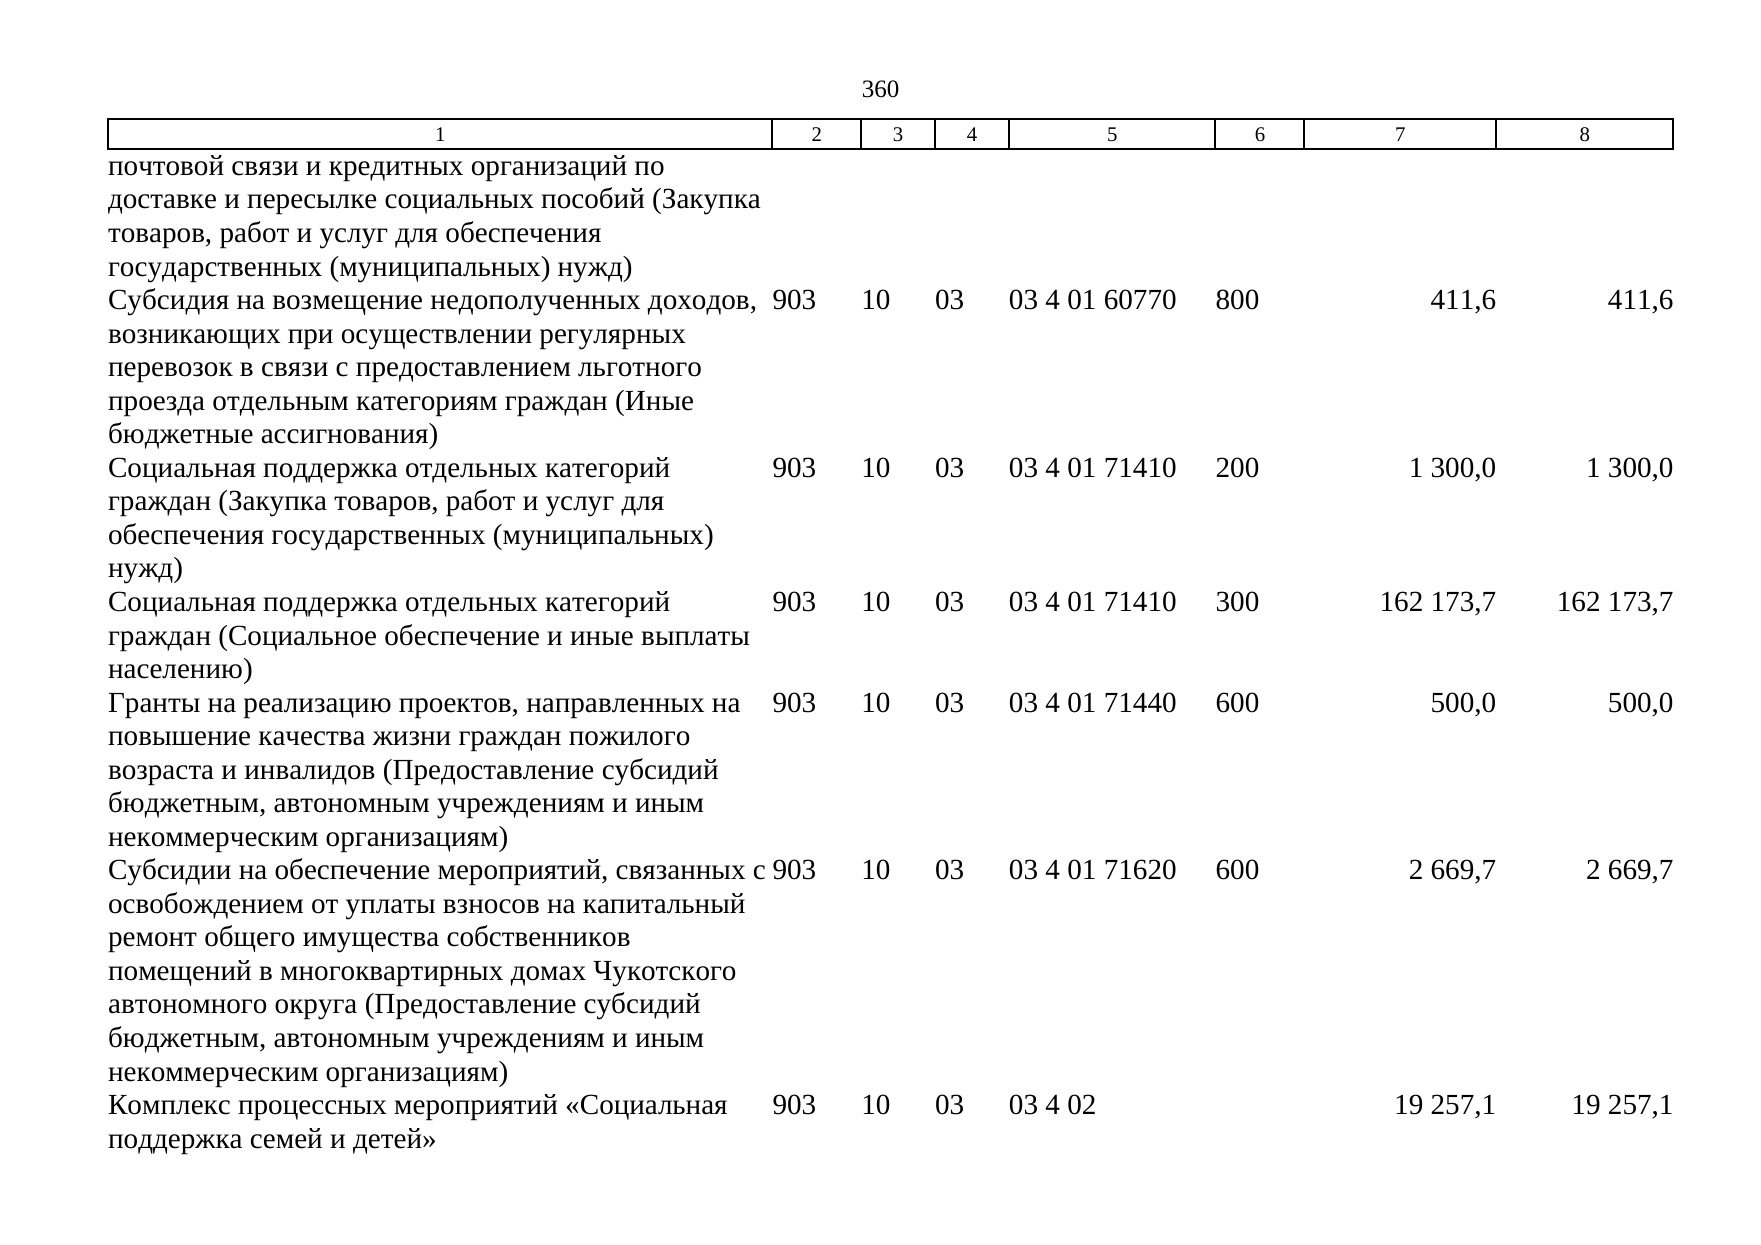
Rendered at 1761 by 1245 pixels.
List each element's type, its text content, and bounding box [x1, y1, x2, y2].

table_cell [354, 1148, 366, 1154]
table_header 1 [109, 120, 771, 148]
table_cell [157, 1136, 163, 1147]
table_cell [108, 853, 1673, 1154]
table_header 2 [773, 120, 860, 148]
table_header 3 [862, 120, 934, 148]
table_header 7 [1305, 120, 1495, 148]
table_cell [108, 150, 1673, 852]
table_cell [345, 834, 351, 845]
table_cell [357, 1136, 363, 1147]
table_header 6 [1216, 120, 1303, 148]
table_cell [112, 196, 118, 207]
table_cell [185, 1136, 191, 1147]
table_header 8 [1497, 120, 1672, 148]
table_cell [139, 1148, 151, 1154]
table_header 4 [936, 120, 1008, 148]
table_header 5 [1010, 120, 1214, 148]
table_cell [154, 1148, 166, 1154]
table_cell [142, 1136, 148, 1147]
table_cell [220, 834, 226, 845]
